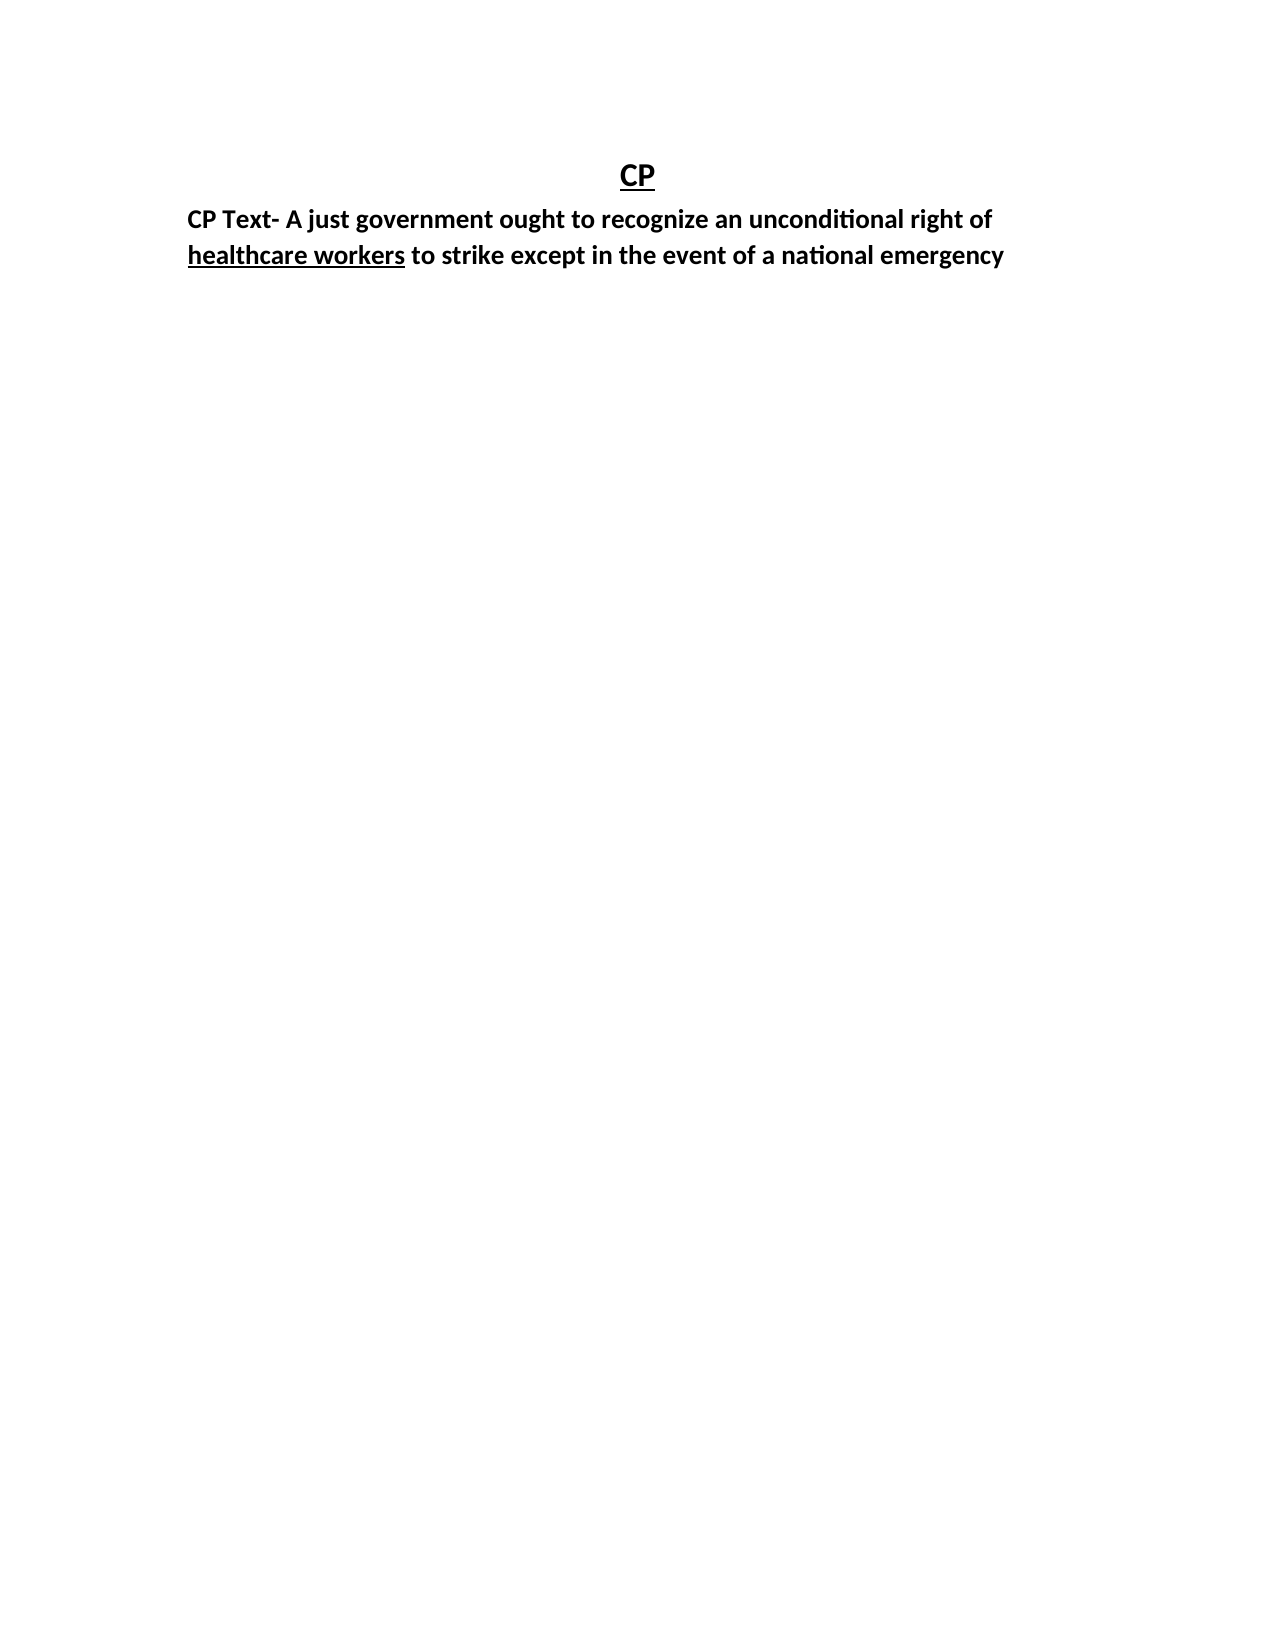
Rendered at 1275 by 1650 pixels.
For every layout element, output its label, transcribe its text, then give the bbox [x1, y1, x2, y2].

subtitle CP Text- A just government ought to recognize an unconditional right of healthcare workers to strike except in the event of a national emergency [187, 202, 1087, 271]
subtitle CP [187, 154, 1087, 195]
